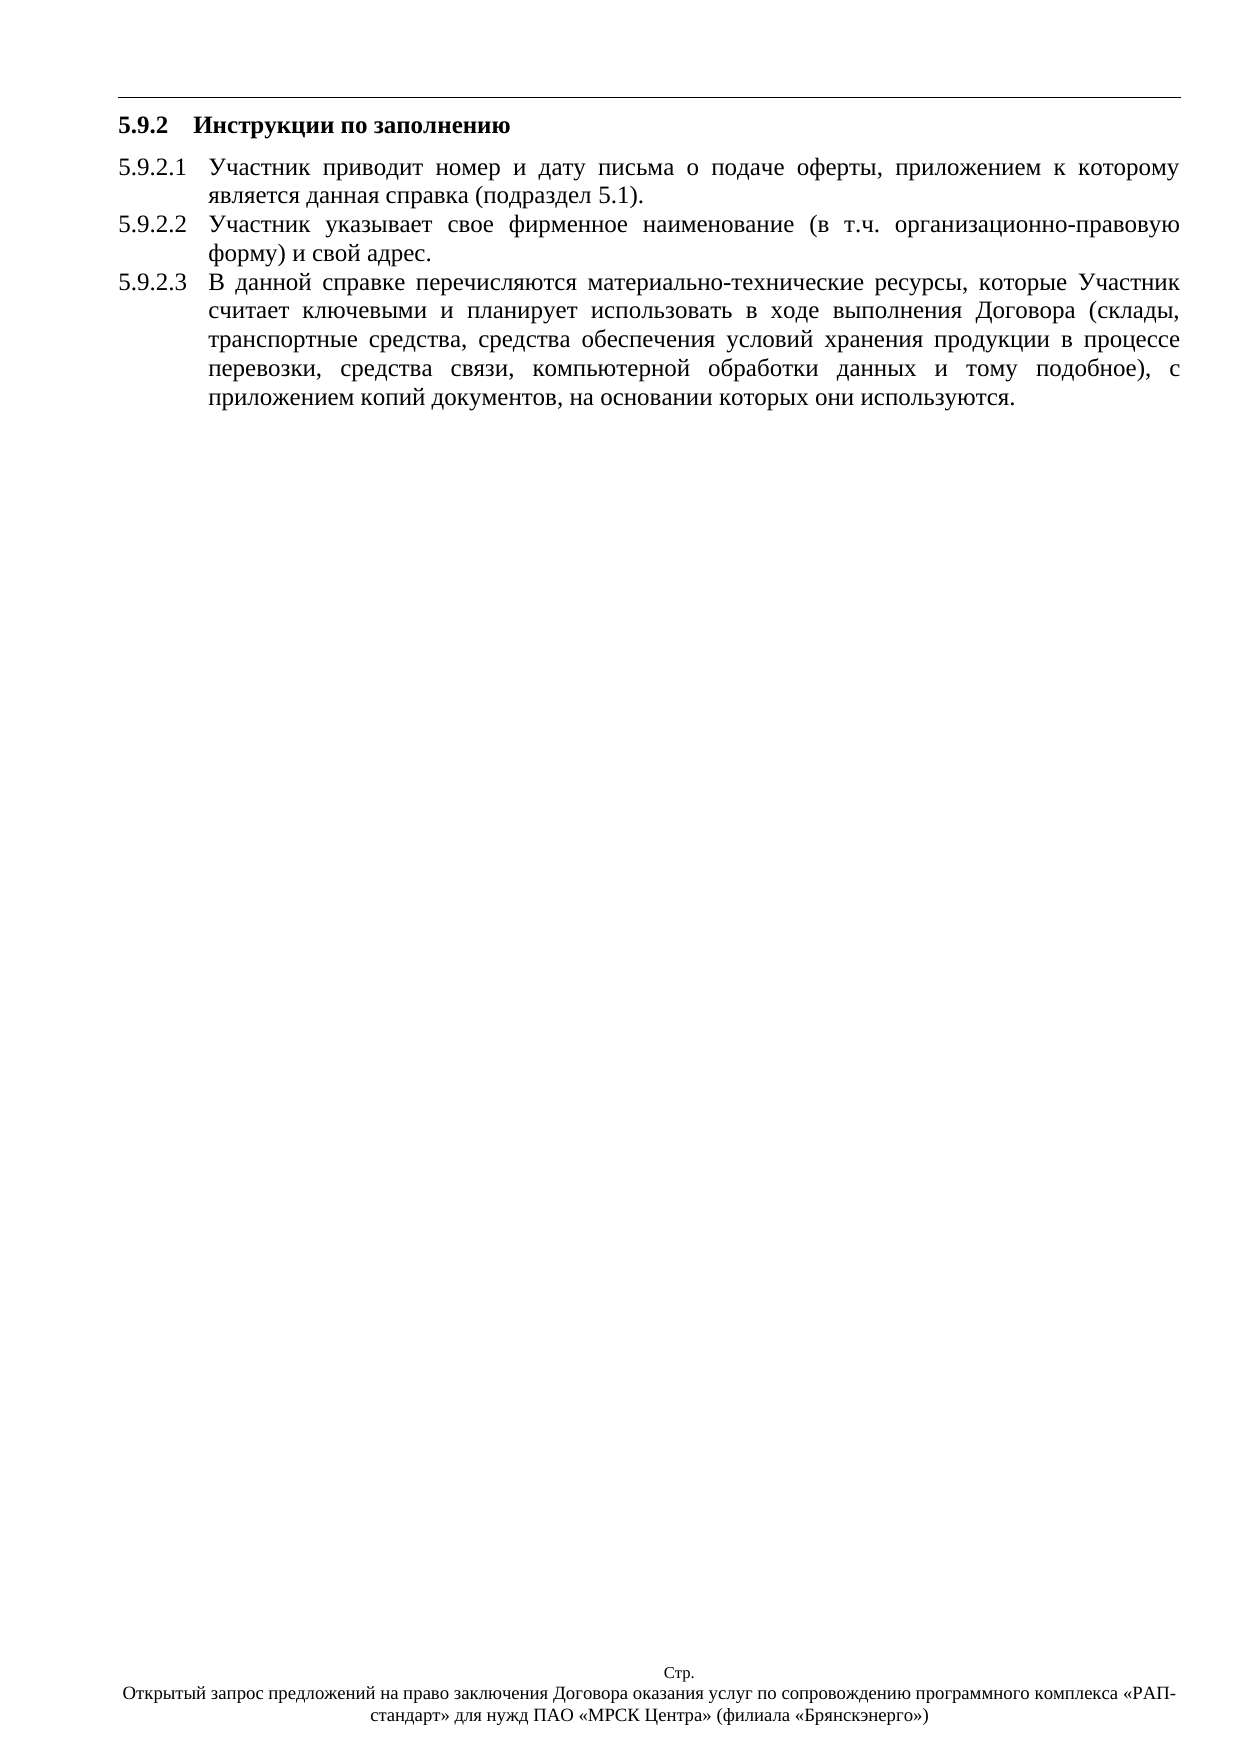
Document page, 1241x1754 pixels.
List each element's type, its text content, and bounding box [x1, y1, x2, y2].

list Участник указывает свое фирменное наименование (в т.ч. организационно-правовую форму) и свой адрес. [118, 209, 1181, 267]
subtitle Инструкции по заполнению [118, 111, 1181, 139]
list В данной справке перечисляются материально-технические ресурсы, которые Участник считает ключевыми и планирует использовать в ходе выполнения Договора (склады, транспортные средства, средства обеспечения условий хранения продукции в процессе перевозки, средства связи, компьютерной обработки данных и тому подобное), с приложением копий документов, на основании которых они используются. [118, 267, 1181, 411]
list Участник приводит номер и дату письма о подаче оферты, приложением к которому является данная справка (подраздел 5.1). [118, 152, 1181, 209]
